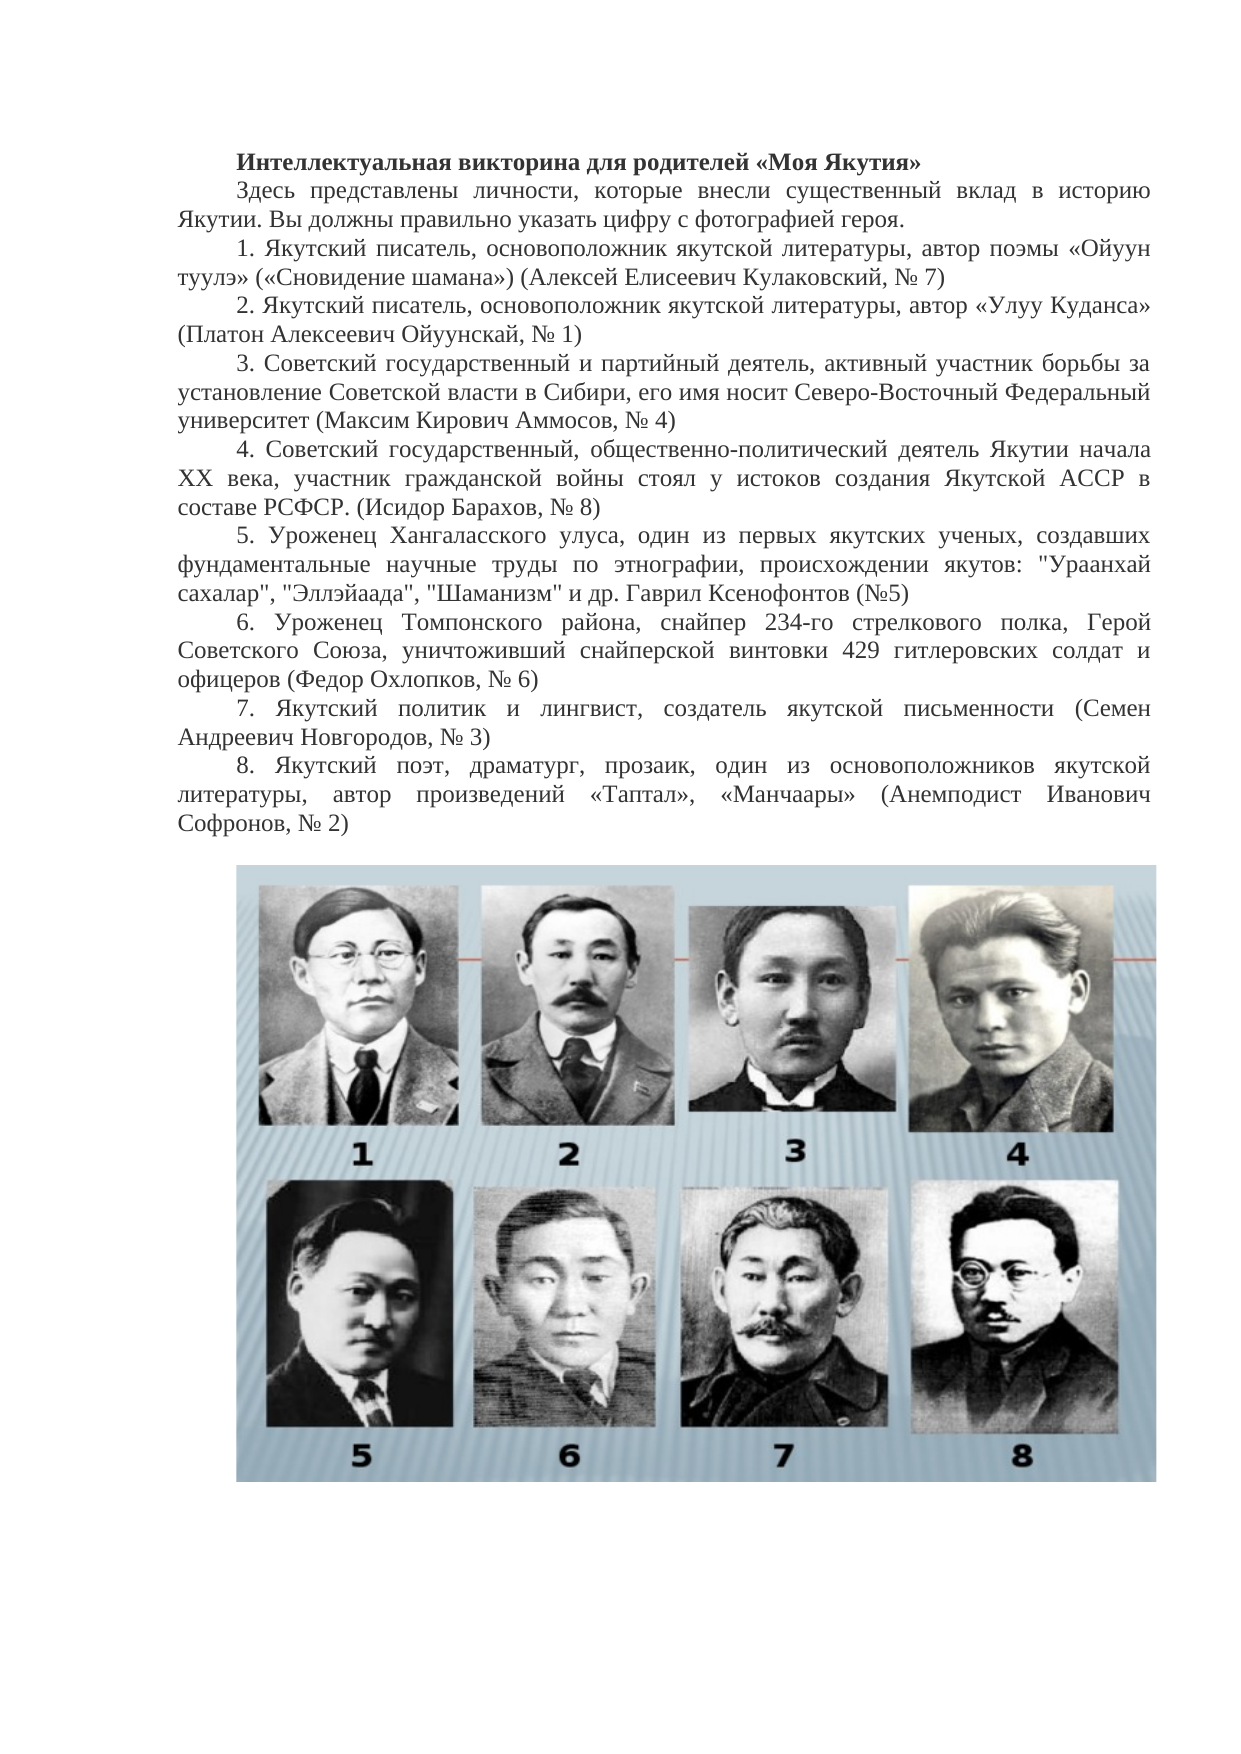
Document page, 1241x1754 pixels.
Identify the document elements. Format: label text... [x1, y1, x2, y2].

text 1. Якутский писатель, основоположник якутской литературы, автор поэмы «Ойуун туулэ» («Сновидение шамана») (Алексей Елисеевич Кулаковский, № 7) [177, 233, 1152, 291]
text Интеллектуальная викторина для родителей «Моя Якутия» [177, 147, 1152, 176]
text 8. Якутский поэт, драматург, прозаик, один из основоположников якутской литературы, автор произведений «Таптал», «Манчаары» (Анемподист Иванович Софронов, № 2) [177, 751, 1152, 837]
text 4. Советский государственный, общественно-политический деятель Якутии начала XX века, участник гражданской войны стоял у истоков создания Якутской АССР в составе РСФСР. (Исидор Барахов, № 8) [177, 434, 1152, 521]
text 2. Якутский писатель, основоположник якутской литературы, автор «Улуу Куданса» (Платон Алексеевич Ойуунскай, № 1) [177, 291, 1152, 348]
picture [236, 865, 1157, 1482]
text Здесь представлены личности, которые внесли существенный вклад в историю Якутии. Вы должны правильно указать цифру с фотографией героя. [177, 176, 1152, 233]
text 6. Уроженец Томпонского района, снайпер 234-го стрелкового полка, Герой Советского Союза, уничтоживший снайперской винтовки 429 гитлеровских солдат и офицеров (Федор Охлопков, № 6) [177, 607, 1152, 693]
text 5. Уроженец Хангаласского улуса, один из первых якутских ученых, создавших фундаментальные научные труды по этнографии, происхождении якутов: "Ураанхай сахалар", "Эллэйаада", "Шаманизм" и др. Гаврил Ксенофонтов (№5) [177, 521, 1152, 607]
text 7. Якутский политик и лингвист, создатель якутской письменности (Семен Андреевич Новгородов, № 3) [177, 693, 1152, 751]
text 3. Советский государственный и партийный деятель, активный участник борьбы за установление Советской власти в Сибири, его имя носит Северо-Восточный Федеральный университет (Максим Кирович Аммосов, № 4) [177, 348, 1152, 434]
